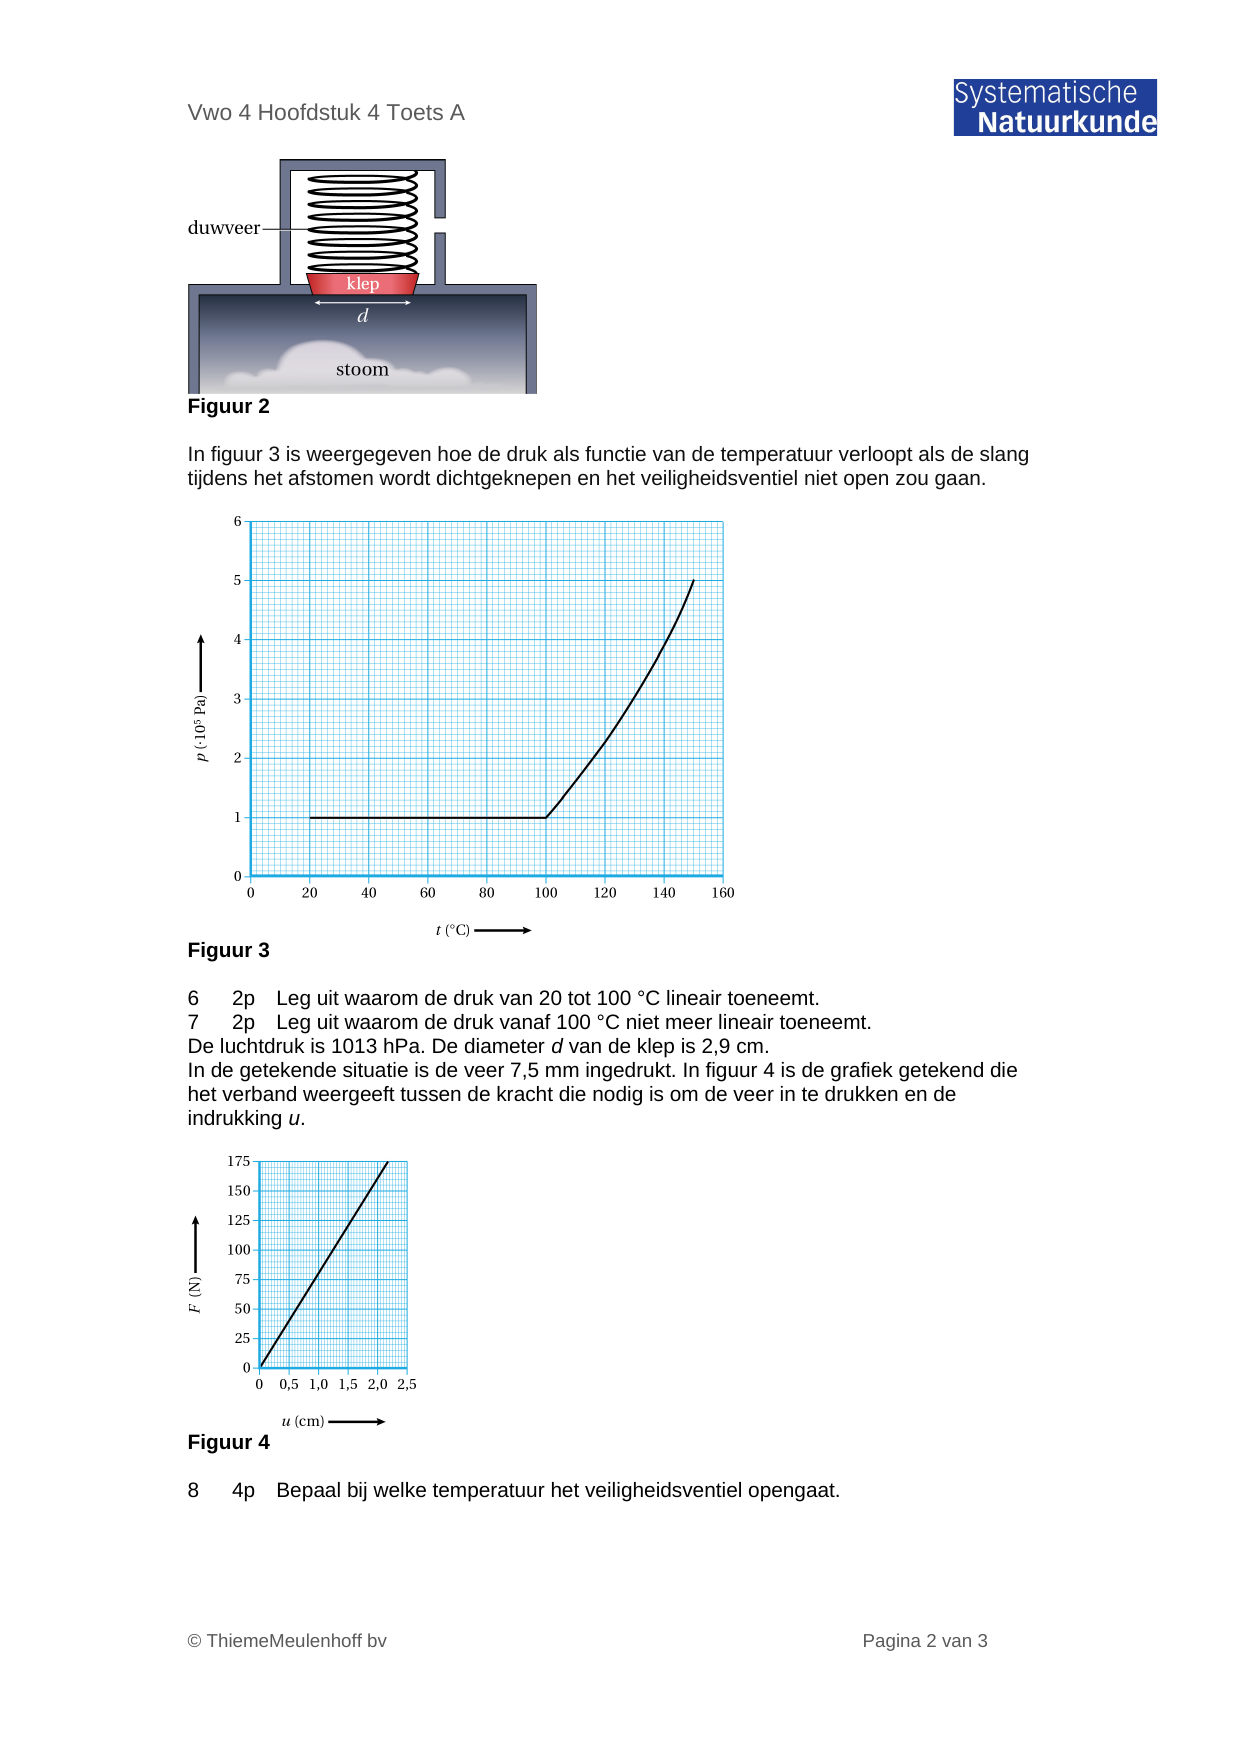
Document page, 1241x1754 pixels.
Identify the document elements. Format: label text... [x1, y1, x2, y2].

text In de getekende situatie is de veer 7,5 mm ingedrukt. In figuur 4 is de grafiek getekend die het verband weergeeft tussen de kracht die nodig is om de veer in te drukken en de indrukking u. [187, 1058, 1053, 1130]
picture [953, 79, 1158, 136]
picture [187, 1153, 417, 1430]
text Figuur 4 [187, 1430, 1053, 1454]
text 7 2p Leg uit waarom de druk vanaf 100 °C niet meer lineair toeneemt. [187, 1010, 1053, 1034]
text Figuur 2 [187, 394, 1053, 418]
text Figuur 3 [187, 938, 1053, 962]
text De luchtdruk is 1013 hPa. De diameter d van de klep is 2,9 cm. [187, 1034, 1053, 1058]
picture [187, 159, 537, 394]
picture [187, 513, 735, 939]
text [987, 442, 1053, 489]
text 6 2p Leg uit waarom de druk van 20 tot 100 °C lineair toeneemt. [187, 986, 1053, 1010]
text 8 4p Bepaal bij welke temperatuur het veiligheidsventiel opengaat. [187, 1478, 1053, 1502]
